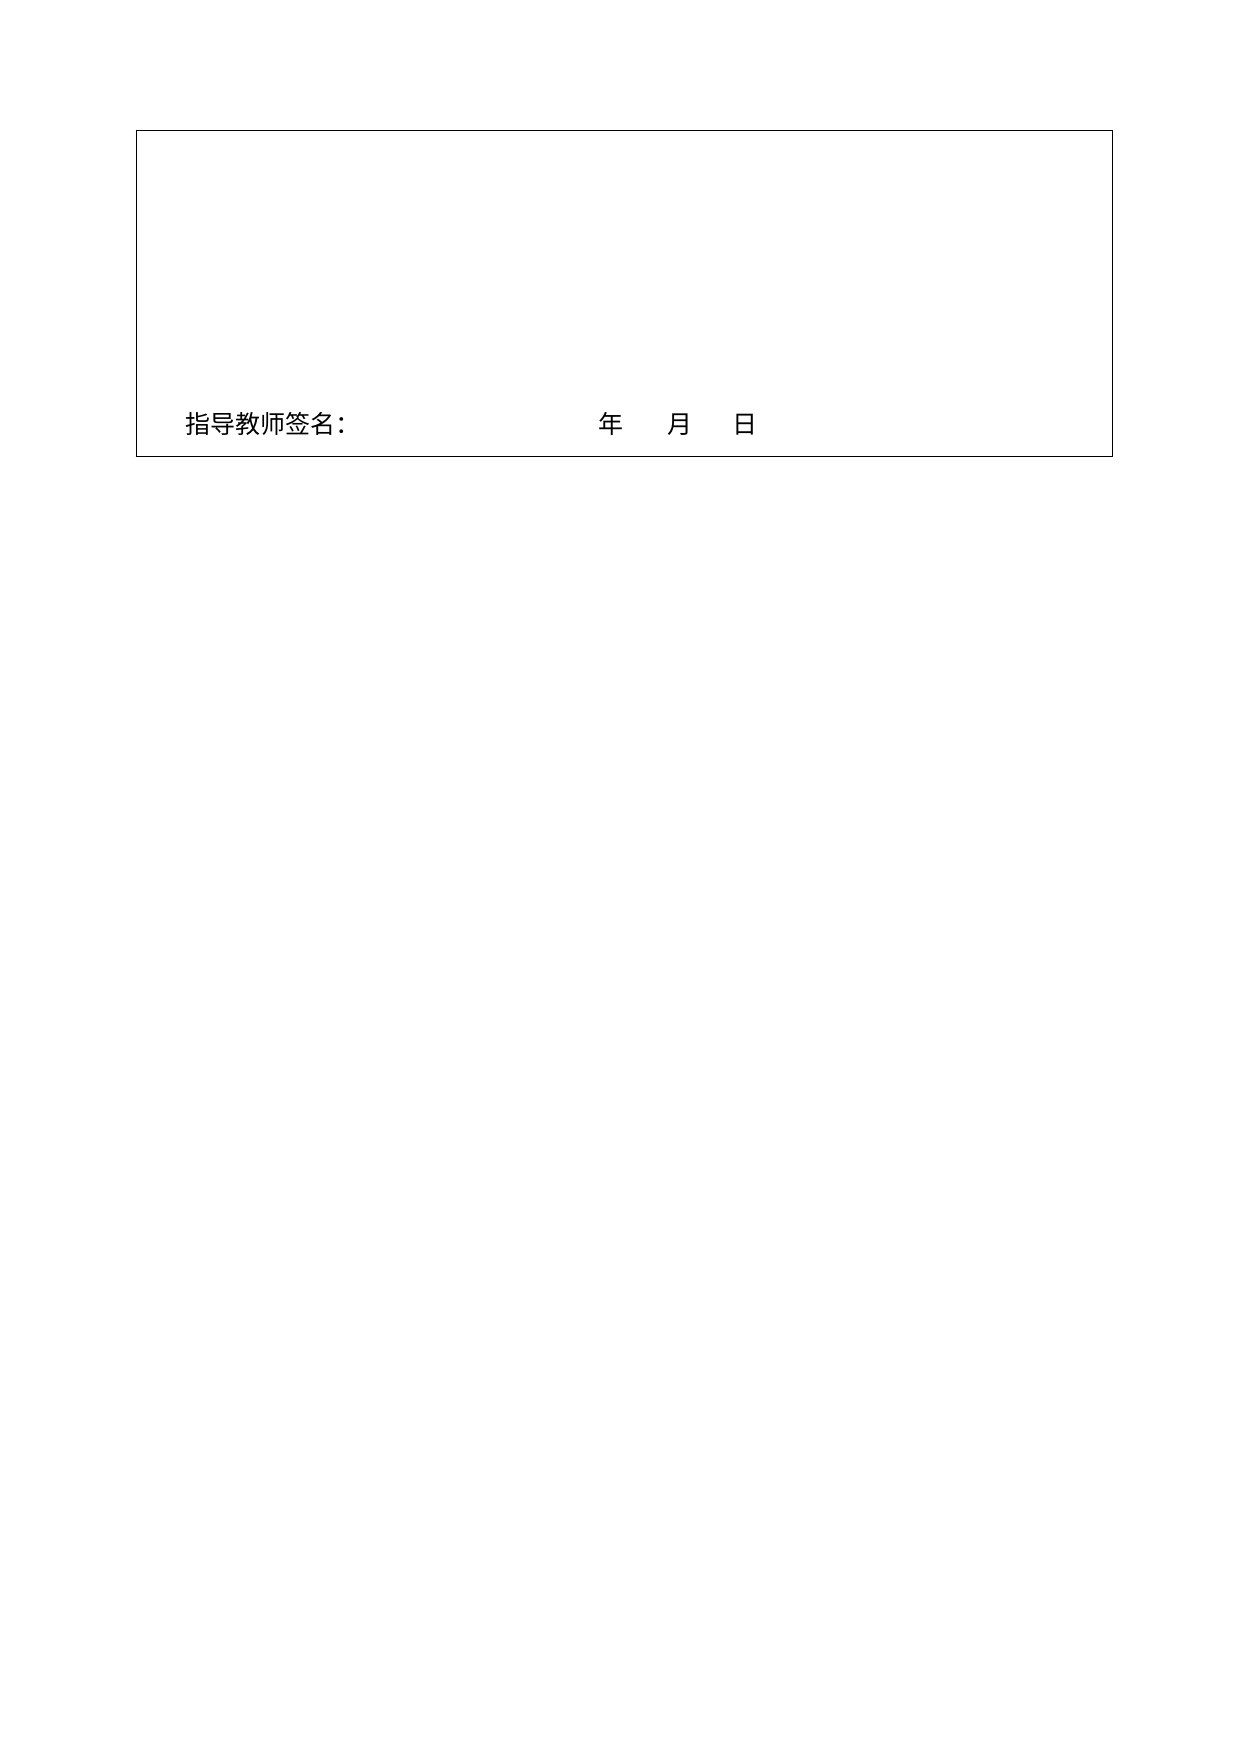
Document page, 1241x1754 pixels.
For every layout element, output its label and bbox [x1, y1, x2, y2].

table_cell [137, 131, 1112, 456]
